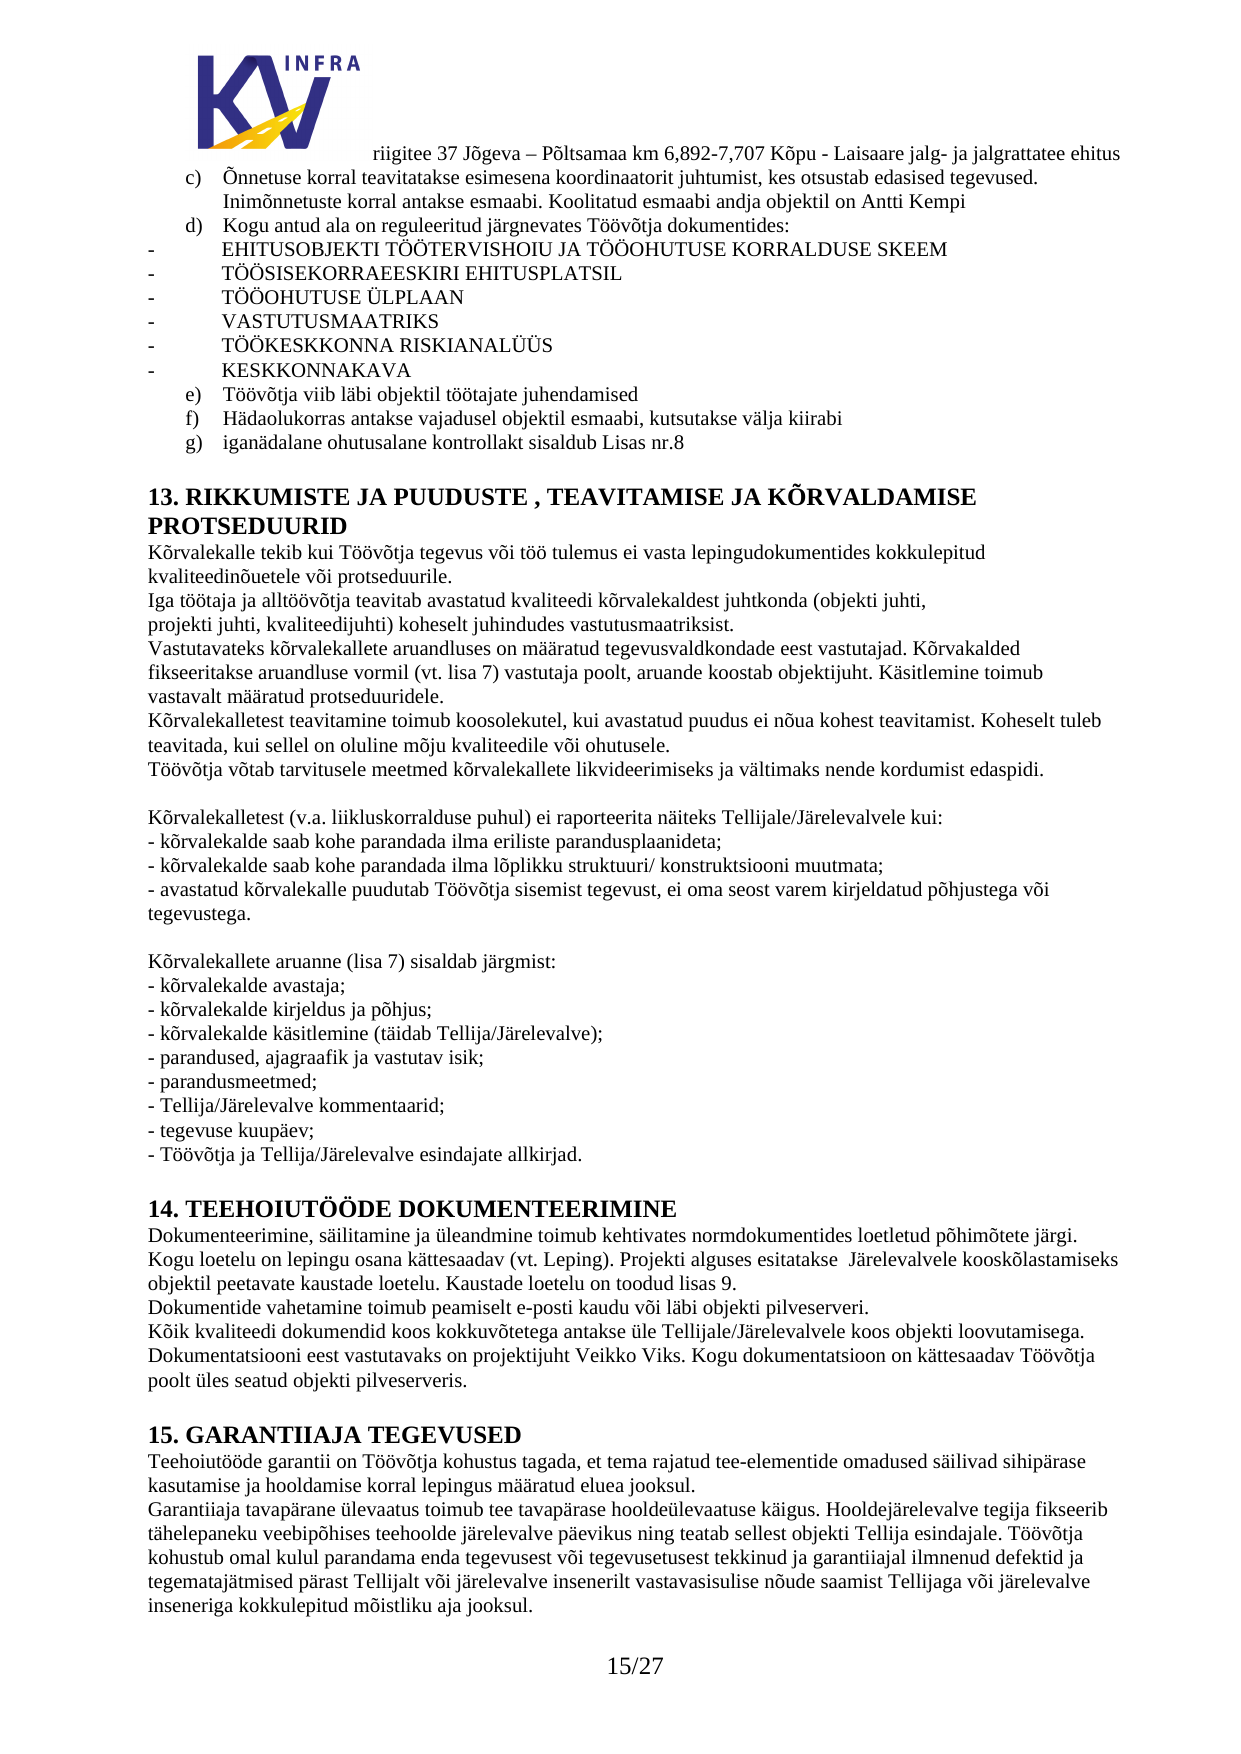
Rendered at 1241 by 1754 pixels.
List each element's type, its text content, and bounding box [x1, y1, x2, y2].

picture [185, 44, 373, 161]
text - kõrvalekalde avastaja; [148, 973, 1122, 997]
text - Töövõtja ja Tellija/Järelevalve esindajate allkirjad. [148, 1142, 1122, 1166]
text Dokumenteerimine, säilitamine ja üleandmine toimub kehtivates normdokumentides loetletud põhimõtete järgi. Kogu loetelu on lepingu osana kättesaadav (vt. Leping). Projekti alguses esitatakse Järelevalvele kooskõlastamiseks objektil peetavate kaustade loetelu. Kaustade loetelu on toodud lisas 9. [148, 1223, 1122, 1295]
text - VASTUTUSMAATRIKS [148, 309, 1122, 333]
subtitle 13. RIKKUMISTE JA PUUDUSTE , TEAVITAMISE JA KÕRVALDAMISE PROTSEDUURID [148, 482, 1122, 540]
text Dokumentide vahetamine toimub peamiselt e-posti kaudu või läbi objekti pilveserveri. [148, 1295, 1122, 1319]
text Töövõtja võtab tarvitusele meetmed kõrvalekallete likvideerimiseks ja vältimaks nende kordumist edaspidi. [148, 757, 1122, 781]
text projekti juhti, kvaliteedijuhti) koheselt juhindudes vastutusmaatriksist. [148, 612, 1122, 636]
text - parandused, ajagraafik ja vastutav isik; [148, 1045, 1122, 1069]
text Vastutavateks kõrvalekallete aruandluses on määratud tegevusvaldkondade eest vastutajad. Kõrvakalded fikseeritakse aruandluse vormil (vt. lisa 7) vastutaja poolt, aruande koostab objektijuht. Käsitlemine toimub vastavalt määratud protseduuridele. [148, 636, 1122, 708]
text Iga töötaja ja alltöövõtja teavitab avastatud kvaliteedi kõrvalekaldest juhtkonda (objekti juhti, [148, 588, 1122, 612]
text - parandusmeetmed; [148, 1069, 1122, 1093]
list Õnnetuse korral teavitatakse esimesena koordinaatorit juhtumist, kes otsustab edasised tegevused. Inimõnnetuste korral antakse esmaabi. Koolitatud esmaabi andja objektil on Antti Kempi [185, 165, 1122, 213]
list Hädaolukorras antakse vajadusel objektil esmaabi, kutsutakse välja kiirabi [185, 406, 1122, 430]
list iganädalane ohutusalane kontrollakt sisaldub Lisas nr.8 [185, 430, 1122, 454]
text Kõik kvaliteedi dokumendid koos kokkuvõtetega antakse üle Tellijale/Järelevalvele koos objekti loovutamisega. [148, 1319, 1122, 1343]
text - EHITUSOBJEKTI TÖÖTERVISHOIU JA TÖÖOHUTUSE KORRALDUSE SKEEM [148, 237, 1122, 261]
text Kõrvalekalle tekib kui Töövõtja tegevus või töö tulemus ei vasta lepingudokumentides kokkulepitud kvaliteedinõuetele või protseduurile. [148, 540, 1122, 588]
text - TÖÖOHUTUSE ÜLPLAAN [148, 285, 1122, 309]
text - kõrvalekalde kirjeldus ja põhjus; [148, 997, 1122, 1021]
text - avastatud kõrvalekalle puudutab Töövõtja sisemist tegevust, ei oma seost varem kirjeldatud põhjustega või tegevustega. [148, 877, 1122, 925]
subtitle 14. TEEHOIUTÖÖDE DOKUMENTEERIMINE [148, 1194, 1122, 1223]
text Kõrvalekalletest teavitamine toimub koosolekutel, kui avastatud puudus ei nõua kohest teavitamist. Koheselt tuleb teavitada, kui sellel on oluline mõju kvaliteedile või ohutusele. [148, 708, 1122, 757]
text Garantiiaja tavapärane ülevaatus toimub tee tavapärase hooldeülevaatuse käigus. Hooldejärelevalve tegija fikseerib tähelepaneku veebipõhises teehoolde järelevalve päevikus ning teatab sellest objekti Tellija esindajale. Töövõtja kohustub omal kulul parandama enda tegevusest või tegevusetusest tekkinud ja garantiiajal ilmnenud defektid ja tegematajätmised pärast Tellijalt või järelevalve insenerilt vastavasisulise nõude saamist Tellijaga või järelevalve inseneriga kokkulepitud mõistliku aja jooksul. [148, 1497, 1122, 1617]
text - kõrvalekalde saab kohe parandada ilma eriliste parandusplaanideta; [148, 829, 1122, 853]
text - TÖÖKESKKONNA RISKIANALÜÜS [148, 333, 1122, 357]
text - KESKKONNAKAVA [148, 357, 1122, 382]
text - Tellija/Järelevalve kommentaarid; [148, 1093, 1122, 1117]
text - tegevuse kuupäev; [148, 1117, 1122, 1142]
text - kõrvalekalde käsitlemine (täidab Tellija/Järelevalve); [148, 1021, 1122, 1045]
subtitle 15. GARANTIIAJA TEGEVUSED [148, 1420, 1122, 1449]
text Teehoiutööde garantii on Töövõtja kohustus tagada, et tema rajatud tee-elementide omadused säilivad sihipärase kasutamise ja hooldamise korral lepingus määratud eluea jooksul. [148, 1449, 1122, 1497]
text - TÖÖSISEKORRAEESKIRI EHITUSPLATSIL [148, 261, 1122, 285]
text Kõrvalekallete aruanne (lisa 7) sisaldab järgmist: [148, 949, 1122, 973]
list Kogu antud ala on reguleeritud järgnevates Töövõtja dokumentides: [185, 213, 1122, 237]
text Kõrvalekalletest (v.a. liikluskorralduse puhul) ei raporteerita näiteks Tellijale/Järelevalvele kui: [148, 805, 1122, 829]
text Dokumentatsiooni eest vastutavaks on projektijuht Veikko Viks. Kogu dokumentatsioon on kättesaadav Töövõtja poolt üles seatud objekti pilveserveris. [148, 1343, 1122, 1392]
text - kõrvalekalde saab kohe parandada ilma lõplikku struktuuri/ konstruktsiooni muutmata; [148, 853, 1122, 877]
list Töövõtja viib läbi objektil töötajate juhendamised [185, 382, 1122, 406]
